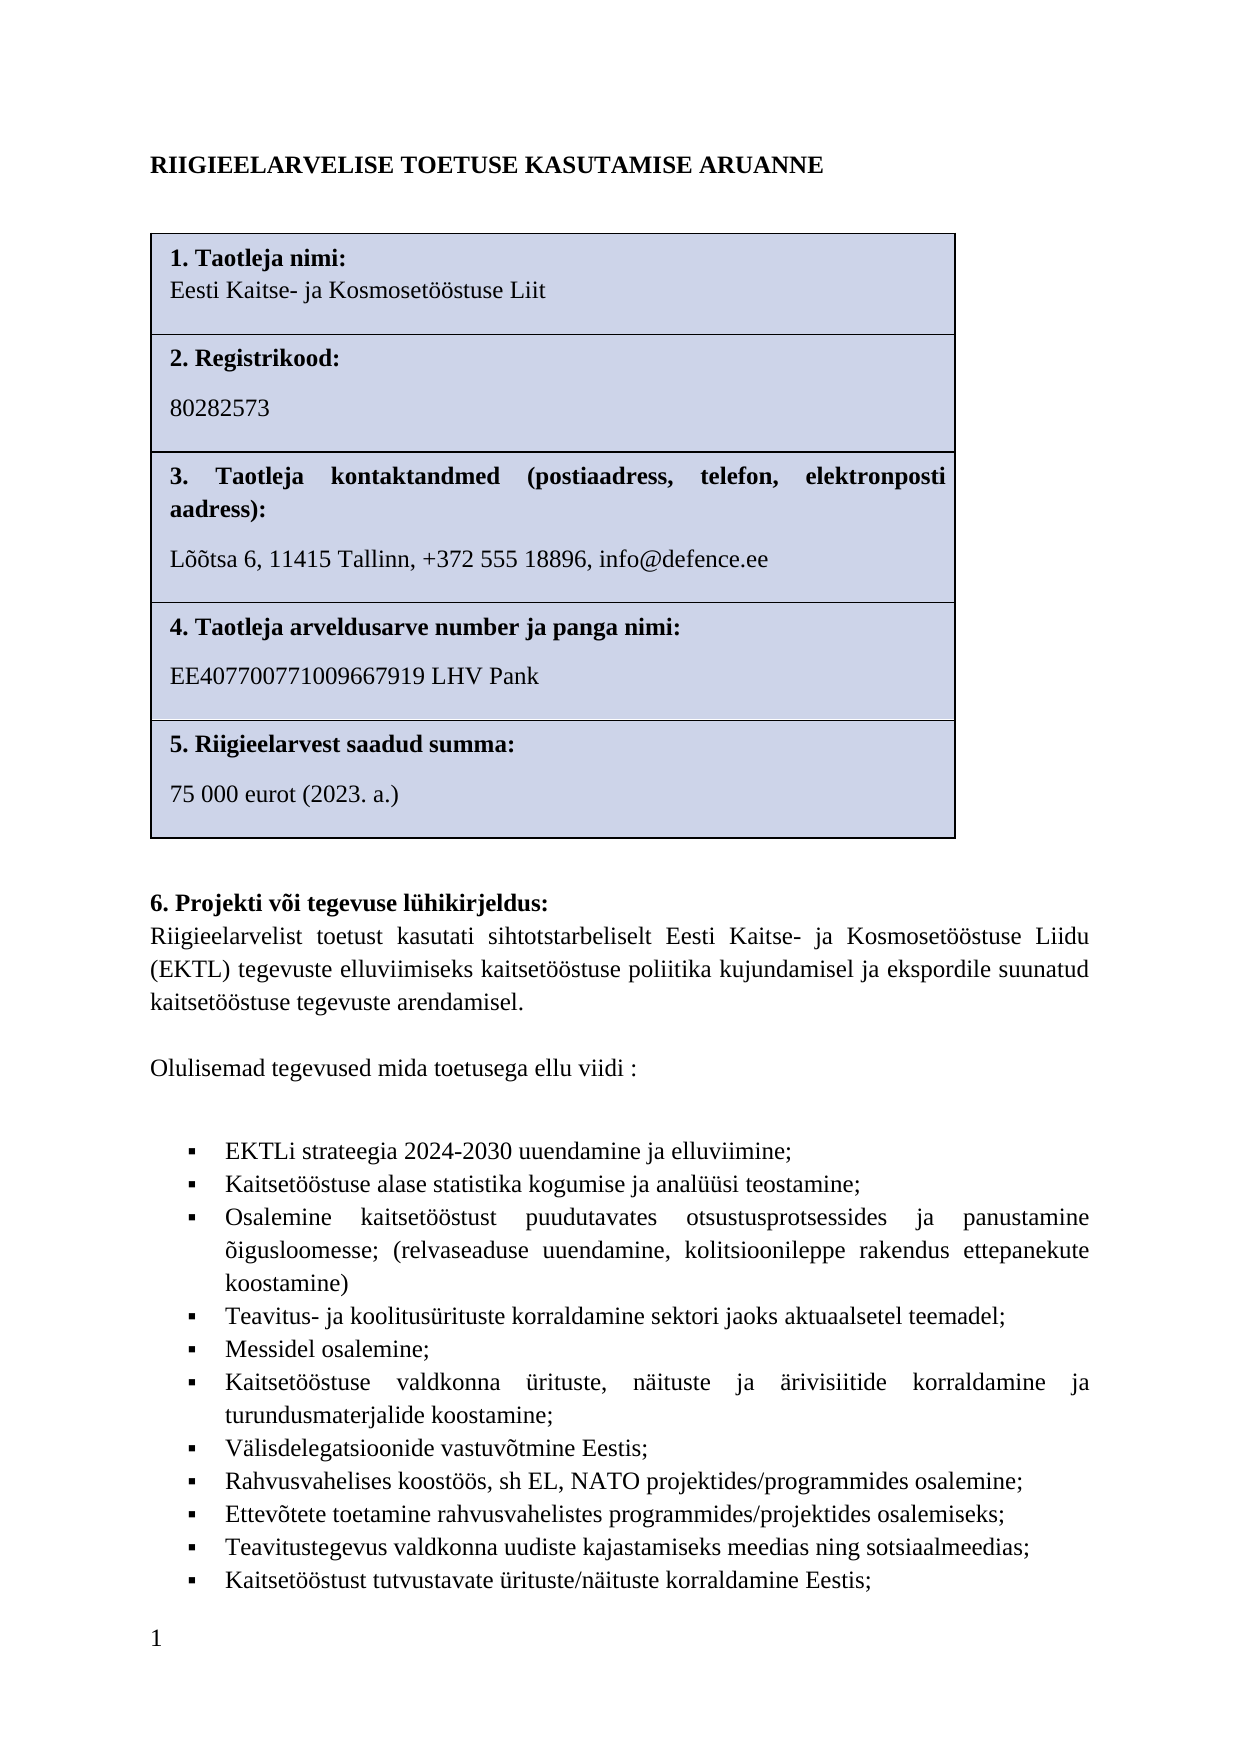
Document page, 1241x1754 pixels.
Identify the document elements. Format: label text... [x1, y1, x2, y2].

text ▪ Teavitus- ja koolitusürituste korraldamine sektori jaoks aktuaalsetel teemadel; [187, 1301, 1090, 1330]
table_cell 5. Riigieelarvest saadud summa: 75 000 eurot (2023. a.) [152, 721, 954, 837]
text ▪ Rahvusvahelises koostöös, sh EL, NATO projektides/programmides osalemine; [187, 1466, 1090, 1495]
text ▪ Messidel osalemine; [187, 1334, 1090, 1363]
text Olulisemad tegevused mida toetusega ellu viidi : [150, 1053, 1090, 1082]
table_cell 3. Taotleja kontaktandmed (postiaadress, telefon, elektronposti aadress): Lõõtsa 6, 11415 Tallinn, +372 555 18896, info@defence.ee [152, 453, 954, 602]
text ▪ Osalemine kaitsetööstust puudutavates otsustusprotsessides ja panustamine õigusloomesse; (relvaseaduse uuendamine, kolitsioonileppe rakendus ettepanekute koostamine) [187, 1202, 1090, 1297]
text Riigieelarvelist toetust kasutati sihtotstarbeliselt Eesti Kaitse- ja Kosmosetööstuse Liidu (EKTL) tegevuste elluviimiseks kaitsetööstuse poliitika kujundamisel ja ekspordile suunatud kaitsetööstuse tegevuste arendamisel. [150, 921, 1090, 1016]
text RIIGIEELARVELISE TOETUSE KASUTAMISE ARUANNE [150, 150, 1090, 179]
text ▪ Teavitustegevus valdkonna uudiste kajastamiseks meedias ning sotsiaalmeedias; [187, 1532, 1090, 1561]
text ▪ Välisdelegatsioonide vastuvõtmine Eestis; [187, 1433, 1090, 1462]
text ▪ EKTLi strateegia 2024-2030 uuendamine ja elluviimine; [187, 1136, 1090, 1165]
text 6. Projekti või tegevuse lühikirjeldus: [150, 888, 1090, 917]
table_header 1. Taotleja nimi: Eesti Kaitse- ja Kosmosetööstuse Liit [152, 234, 954, 334]
table_cell 2. Registrikood: 80282573 [152, 335, 954, 451]
text ▪ Kaitsetööstust tutvustavate ürituste/näituste korraldamine Eestis; [187, 1565, 1090, 1594]
text ▪ Ettevõtete toetamine rahvusvahelistes programmides/projektides osalemiseks; [187, 1499, 1090, 1528]
text ▪ Kaitsetööstuse valdkonna ürituste, näituste ja ärivisiitide korraldamine ja turundusmaterjalide koostamine; [187, 1367, 1090, 1429]
table_cell 4. Taotleja arveldusarve number ja panga nimi: EE407700771009667919 LHV Pank [152, 603, 954, 719]
text ▪ Kaitsetööstuse alase statistika kogumise ja analüüsi teostamine; [187, 1169, 1090, 1198]
